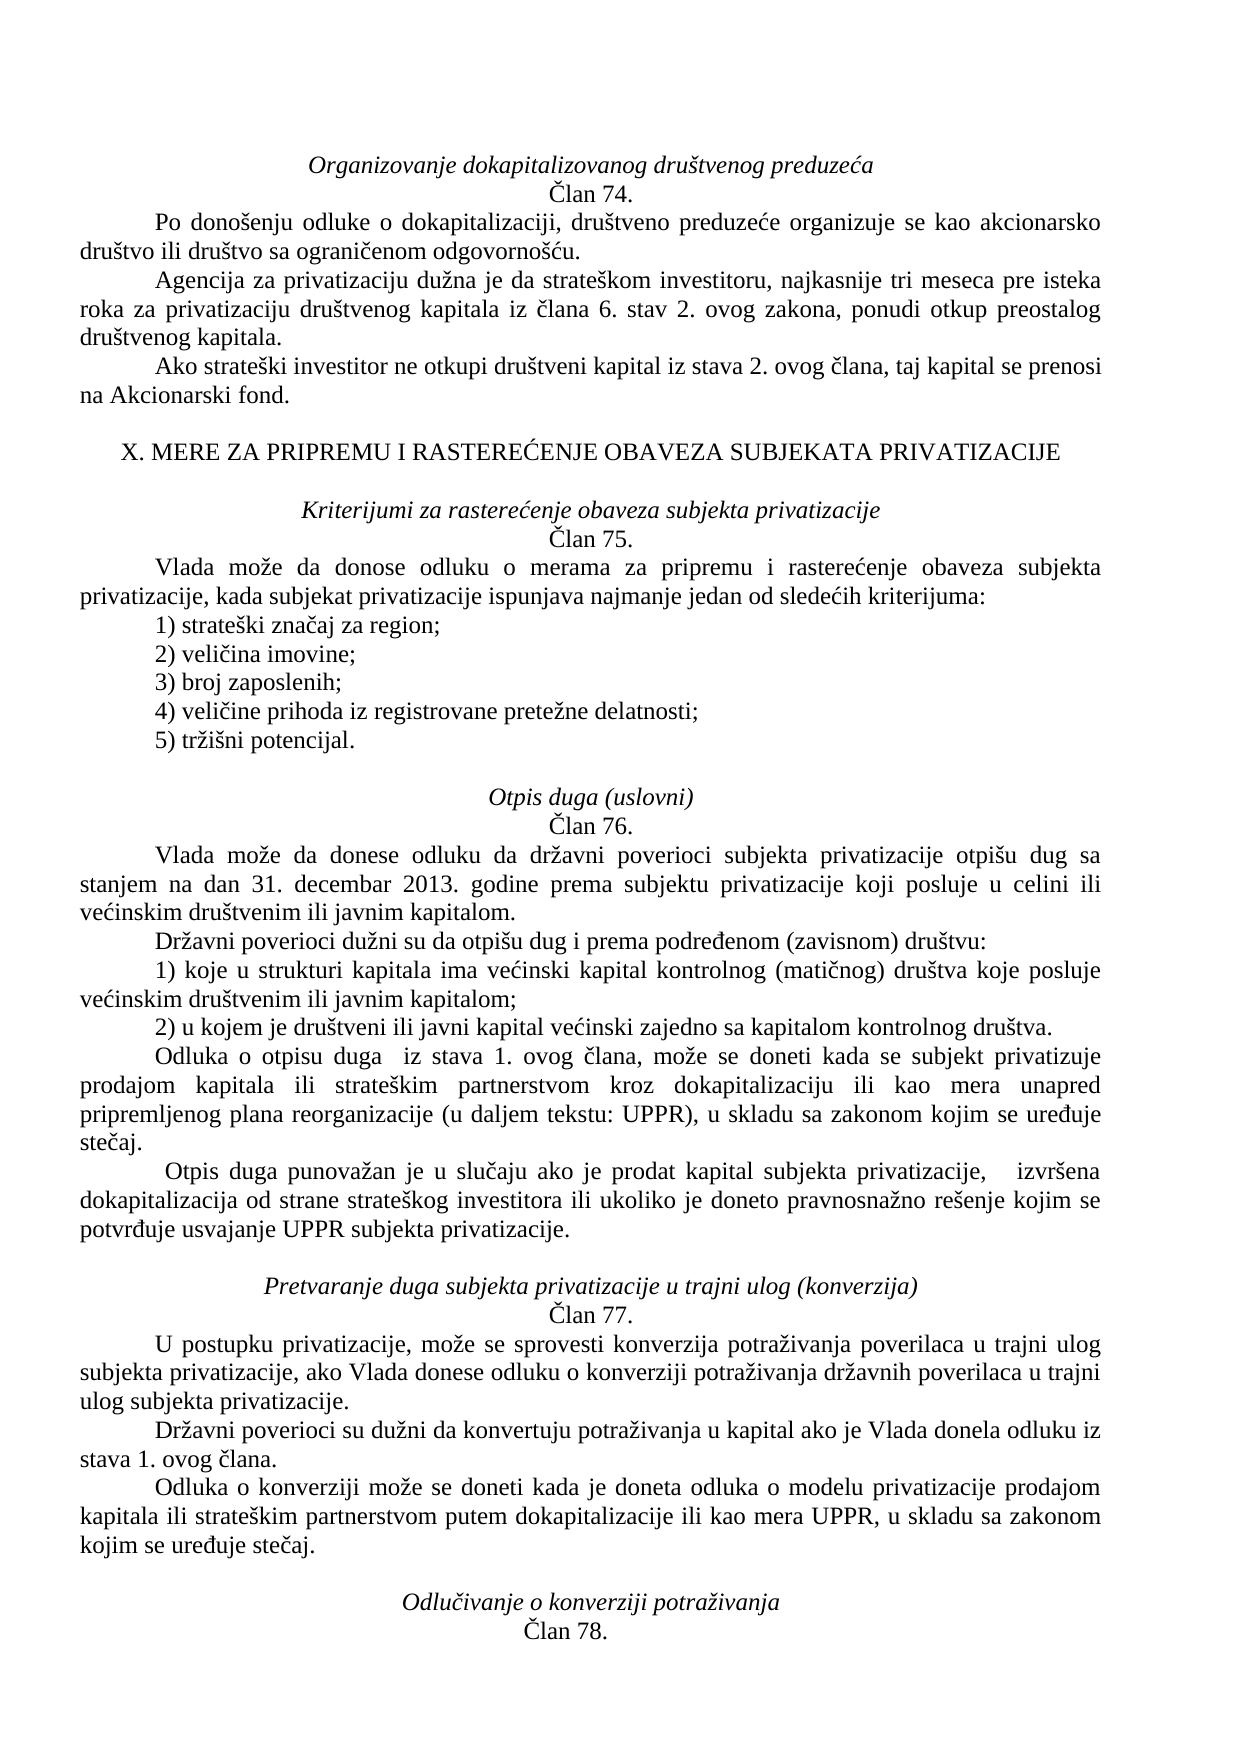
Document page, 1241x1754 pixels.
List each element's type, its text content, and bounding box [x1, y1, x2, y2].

text 1) koje u strukturi kapitala ima većinski kapital kontrolnog (matičnog) društva koje posluje većinskim društvenim ili javnim kapitalom; [79, 955, 1102, 1012]
text Vlada može da donose odluku o merama za pripremu i rasterećenje obaveza subjekta privatizacije, kada subjekat privatizacije ispunjava najmanje jedan od sledećih kriterijuma: [79, 552, 1102, 610]
text Organizovanje dokapitalizovanog društvenog preduzeća [79, 150, 1102, 179]
text Po donošenju odluke o dokapitalizaciji, društveno preduzeće organizuje se kao akcionarsko društvo ili društvo sa ograničenom odgovornošću. [79, 207, 1102, 265]
text Otpis duga punovažan je u slučaju ako je prodat kapital subjekta privatizacije, izvršena dokapitalizacija od strane strateškog investitora ili ukoliko je doneto pravnosnažno rešenje kojim se potvrđuje usvajanje UPPR subjekta privatizacije. [79, 1156, 1102, 1242]
text Odluka o otpisu duga iz stava 1. ovog člana, može se doneti kada se subjekt privatizuje prodajom kapitala ili strateškim partnerstvom kroz dokapitalizaciju ili kao mera unapred pripremljenog plana reorganizacije (u daljem tekstu: UPPR), u skladu sa zakonom kojim se uređuje stečaj. [79, 1041, 1102, 1156]
text Član 76. [79, 811, 1102, 840]
text Član 74. [79, 179, 1102, 207]
text Vlada može da donese odluku da državni poverioci subjekta privatizacije otpišu dug sa stanjem na dan 31. decembar 2013. godine prema subjektu privatizacije koji posluje u celini ili većinskim društvenim ili javnim kapitalom. [79, 840, 1102, 926]
text X. MERE ZA PRIPREMU I RASTEREĆENJE OBAVEZA SUBJEKATA PRIVATIZACIJE [79, 437, 1102, 466]
text 4) veličine prihoda iz registrovane pretežne delatnosti; [154, 696, 1102, 725]
text Odlučivanje o konverziji potraživanja [79, 1587, 1102, 1616]
text 5) tržišni potencijal. [154, 725, 1102, 754]
text Kriterijumi za rasterećenje obaveza subjekta privatizacije [79, 495, 1102, 524]
text Član 75. [79, 524, 1102, 552]
text Član 78. [79, 1616, 1102, 1645]
list Otpis duga (uslovni) [79, 782, 1102, 811]
text 2) veličina imovine; [154, 639, 1102, 667]
text Ako strateški investitor ne otkupi društveni kapital iz stava 2. ovog člana, taj kapital se prenosi na Akcionarski fond. [79, 351, 1102, 409]
text 2) u kojem je društveni ili javni kapital većinski zajedno sa kapitalom kontrolnog društva. [79, 1012, 1102, 1041]
text U postupku privatizacije, može se sprovesti konverzija potraživanja poverilaca u trajni ulog subjekta privatizacije, ako Vlada donese odluku o konverziji potraživanja državnih poverilaca u trajni ulog subjekta privatizacije. [79, 1329, 1102, 1415]
text Odluka o konverziji može se doneti kada je doneta odluka o modelu privatizacije prodajom kapitala ili strateškim partnerstvom putem dokapitalizacije ili kao mera UPPR, u skladu sa zakonom kojim se uređuje stečaj. [79, 1472, 1102, 1559]
text Član 77. [79, 1300, 1102, 1329]
text 1) strateški značaj za region; [154, 610, 1102, 639]
text Državni poverioci dužni su da otpišu dug i prema podređenom (zavisnom) društvu: [79, 926, 1102, 955]
list Pretvaranje duga subjekta privatizacije u trajni ulog (konverzija) [79, 1271, 1102, 1300]
text Agencija za privatizaciju dužna je da strateškom investitoru, najkasnije tri meseca pre isteka roka za privatizaciju društvenog kapitala iz člana 6. stav 2. ovog zakona, ponudi otkup preostalog društvenog kapitala. [79, 265, 1102, 351]
text 3) broj zaposlenih; [154, 667, 1102, 696]
text Državni poverioci su dužni da konvertuju potraživanja u kapital ako je Vlada donela odluku iz stava 1. ovog člana. [79, 1415, 1102, 1472]
